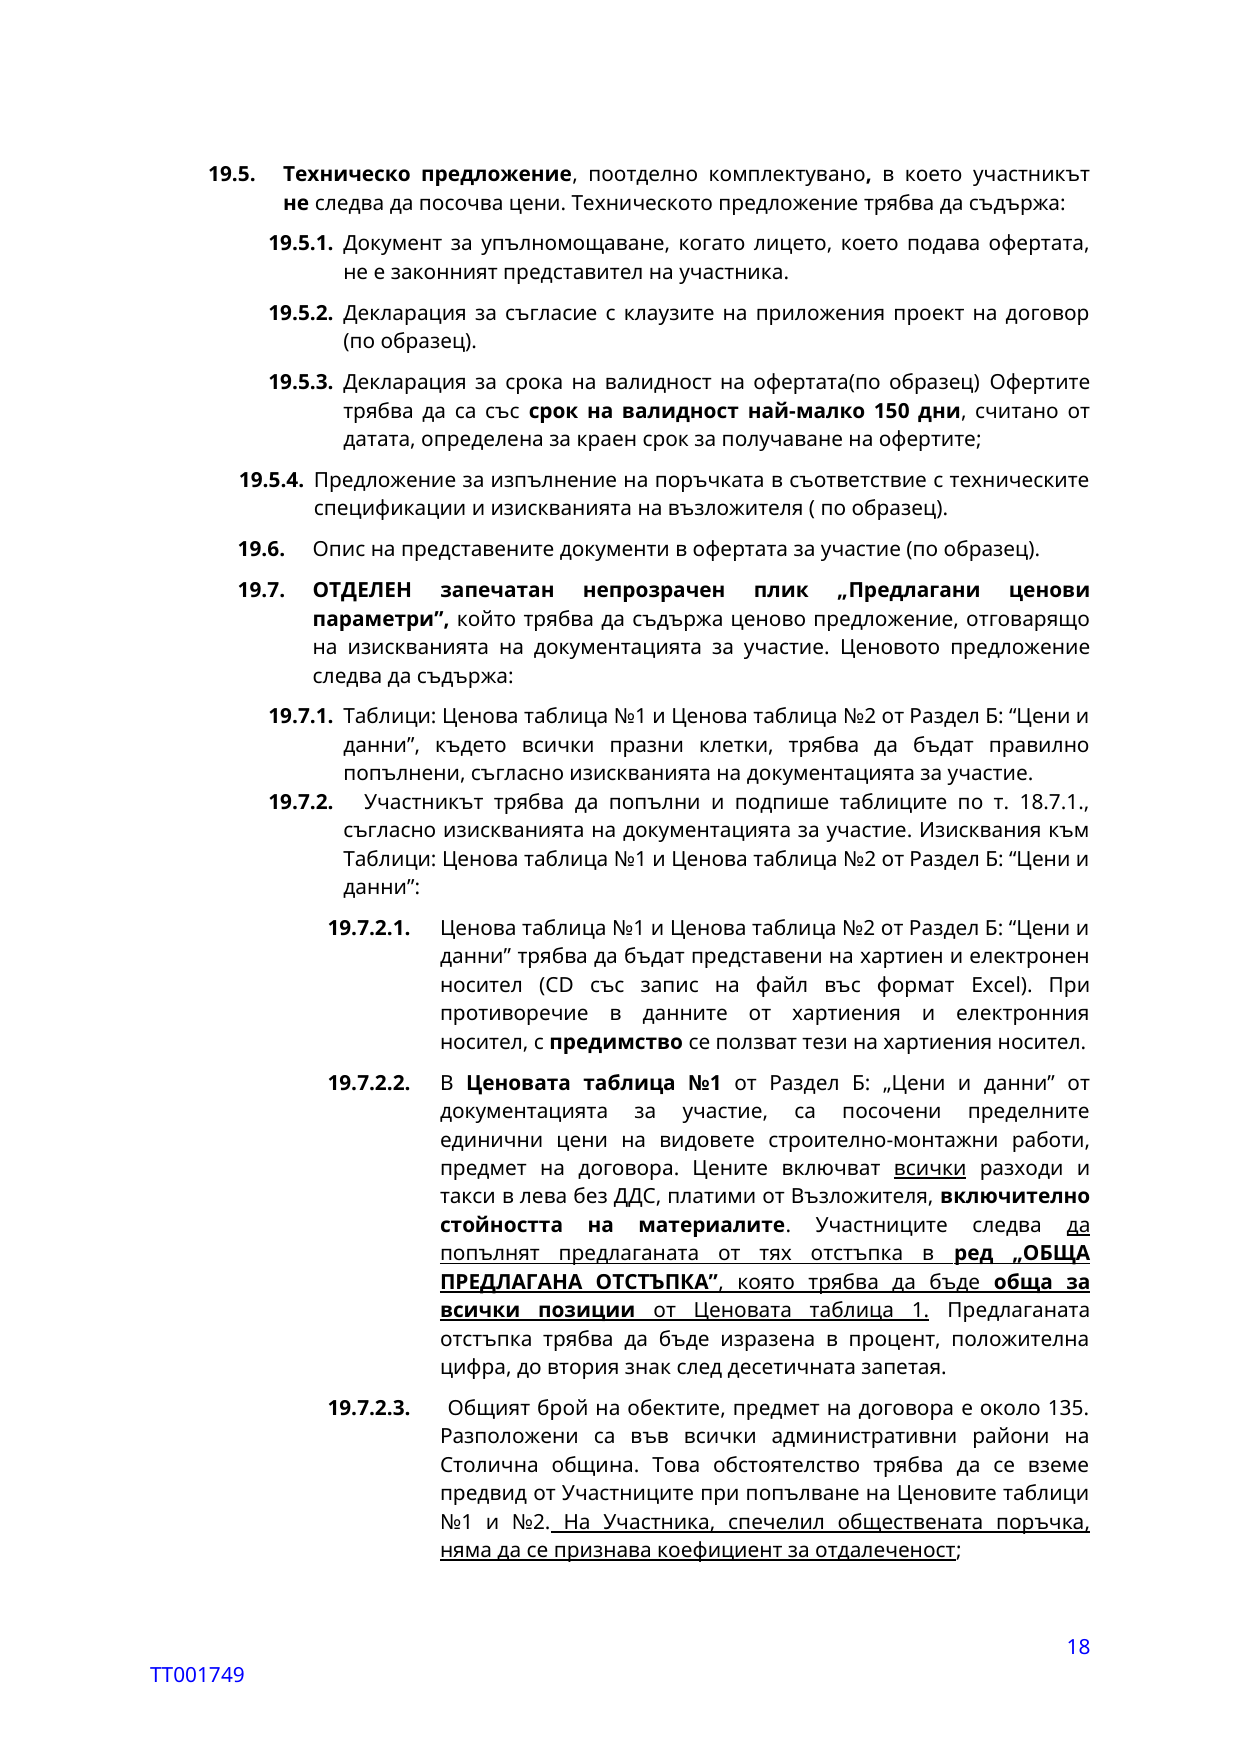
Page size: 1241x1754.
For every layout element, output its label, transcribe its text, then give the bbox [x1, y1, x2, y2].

list Таблици: Ценова таблица №1 и Ценова таблица №2 от Раздел Б: “Цени и данни”, където всички празни клетки, трябва да бъдат правилно попълнени, съгласно изискванията на документацията за участие. [268, 702, 1090, 787]
list Декларация за срока на валидност на офертата(по образец) Офертите трябва да са със срок на валидност най-малко 150 дни, считано от датата, определена за краен срок за получаване на офертите; [268, 367, 1090, 453]
list Декларация за съгласие с клаузите на приложения проект на договор (по образец). [268, 298, 1090, 355]
list Общият брой на обектите, предмет на договора е около 135. Разположени са във всички административни райони на Столична община. Това обстоятелство трябва да се вземе предвид от Участниците при попълване на Ценовите таблици №1 и №2. На Участника, спечелил обществената поръчка, няма да се признава коефициент за отдалеченост; [327, 1393, 1090, 1564]
list ОТДЕЛЕН запечатан непрозрачен плик „Предлагани ценови параметри”, който трябва да съдържа ценово предложение, отговарящо на изискванията на документацията за участие. Ценовото предложение следва да съдържа: [237, 575, 1090, 689]
list Документ за упълномощаване, когато лицето, което подава офертата, не е законният представител на участника. [268, 228, 1090, 285]
list Опис на представените документи в офертата за участие (по образец). [237, 534, 1090, 563]
list Ценова таблица №1 и Ценова таблица №2 от Раздел Б: “Цени и данни” трябва да бъдат представени на хартиен и електронен носител (CD със запис на файл въс формат Excel). При противоречие в данните от хартиения и електронния носител, с предимство се ползват тези на хартиения носител. [327, 913, 1090, 1055]
list Техническо предложение, поотделно комплектувано, в което участникът не следва да посочва цени. Техническото предложение трябва да съдържа: [208, 159, 1090, 216]
list Предложение за изпълнение на поръчката в съответствие с техническите спецификации и изискванията на възложителя ( по образец). [239, 465, 1090, 522]
list В Ценовата таблица №1 от Раздел Б: „Цени и данни” от документацията за участие, са посочени пределните единични цени на видовете строително-монтажни работи, предмет на договора. Цените включват всички разходи и такси в лева без ДДС, платими от Възложителя, включително стойността на материалите. Участниците следва да попълнят предлаганата от тях отстъпка в ред „ОБЩА ПРЕДЛАГАНА ОТСТЪПКА”, която трябва да бъде обща за всички позиции от Ценовата таблица 1. Предлаганата отстъпка трябва да бъде изразена в процент, положителна цифра, до втория знак след десетичната запетая. [327, 1068, 1090, 1381]
list Участникът трябва да попълни и подпише таблиците по т. 18.7.1., съгласно изискванията на документацията за участие. Изисквания към Таблици: Ценова таблица №1 и Ценова таблица №2 от Раздел Б: “Цени и данни”: [268, 787, 1090, 901]
